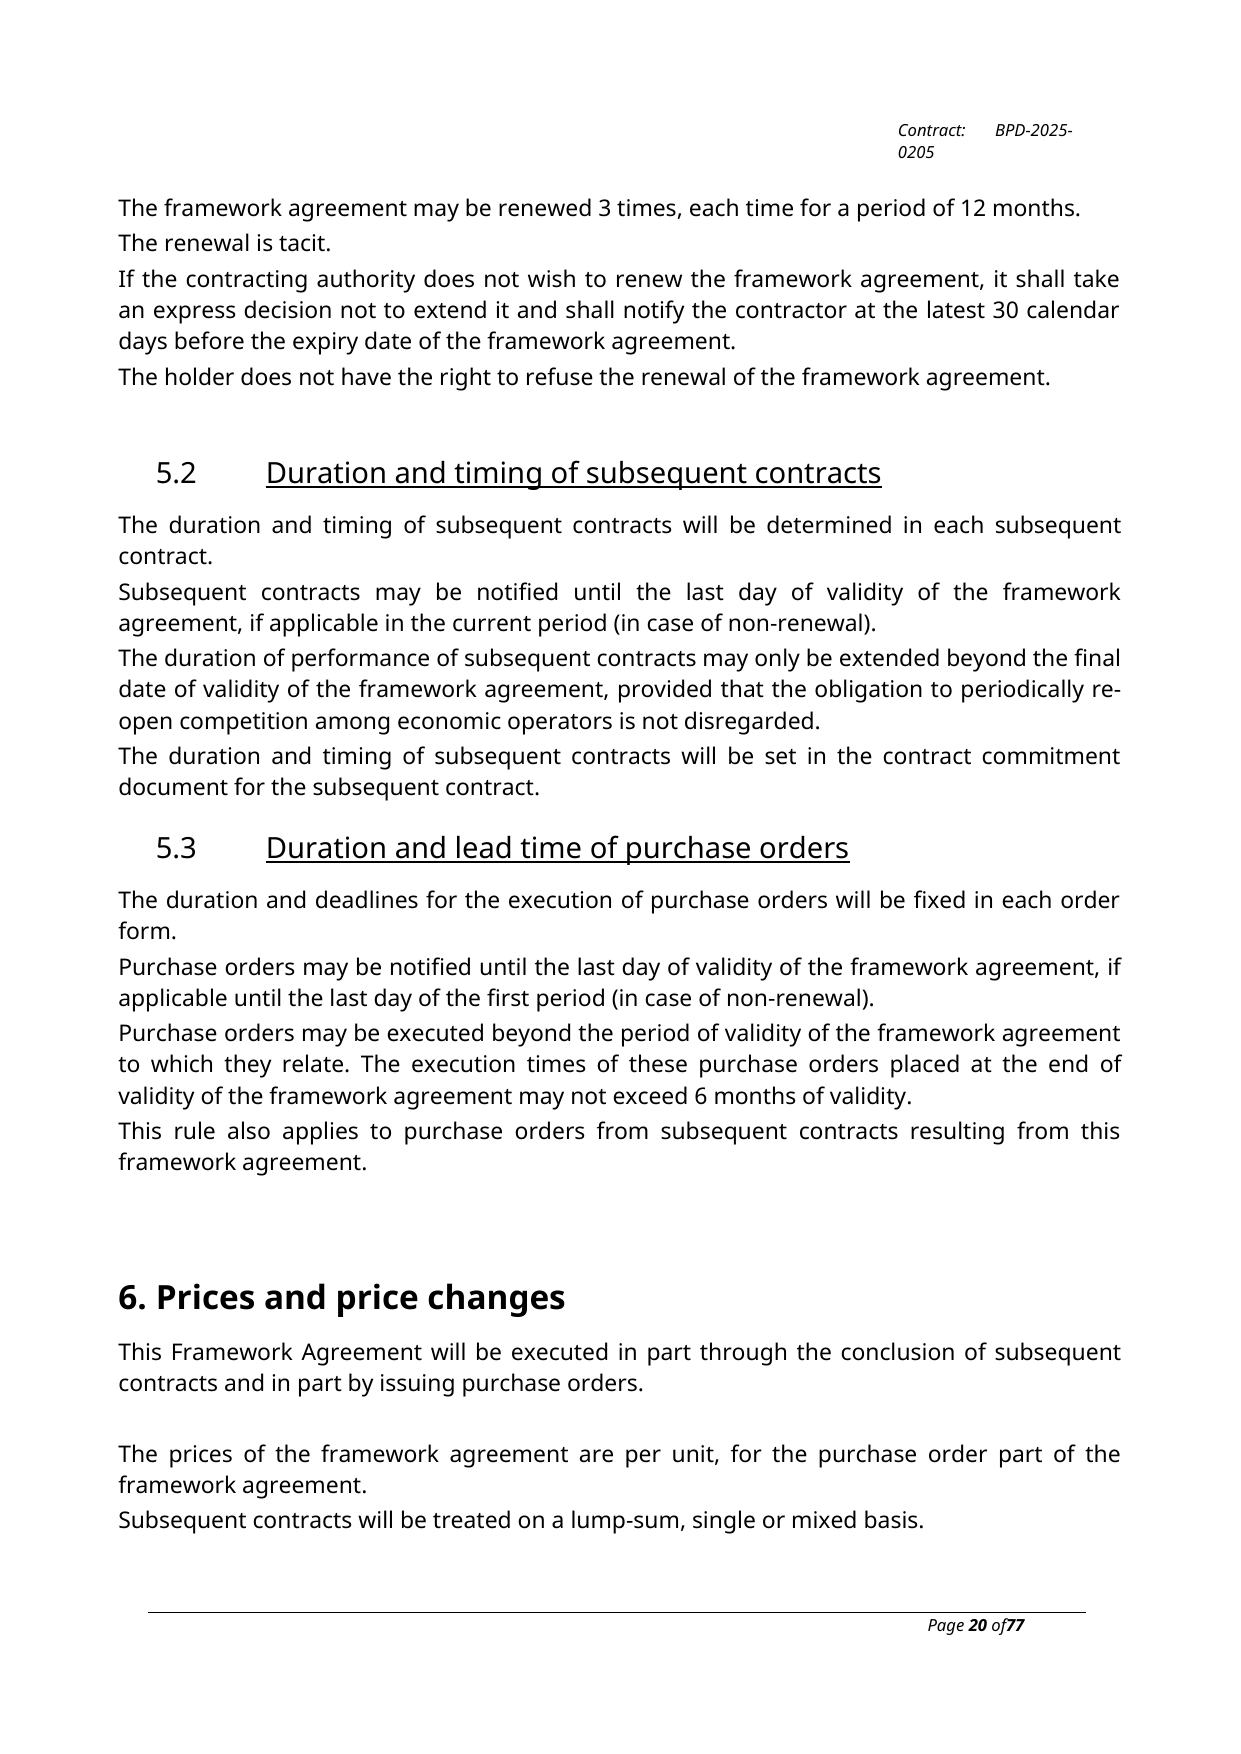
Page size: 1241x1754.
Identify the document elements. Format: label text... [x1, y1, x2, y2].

text Subsequent contracts may be notified until the last day of validity of the framework agreement, if applicable in the current period (in case of non-renewal). [118, 575, 1122, 638]
text The renewal is tacit. [118, 227, 1122, 259]
text Duration and timing of subsequent contracts [156, 452, 1122, 492]
text The duration and timing of subsequent contracts will be set in the contract commitment document for the subsequent contract. [118, 740, 1122, 802]
text The duration of performance of subsequent contracts may only be extended beyond the final date of validity of the framework agreement, provided that the obligation to periodically re-open competition among economic operators is not disregarded. [118, 642, 1122, 736]
text The framework agreement may be renewed 3 times, each time for a period of 12 months. [118, 192, 1122, 223]
text Purchase orders may be executed beyond the period of validity of the framework agreement to which they relate. The execution times of these purchase orders placed at the end of validity of the framework agreement may not exceed 6 months of validity. [118, 1017, 1122, 1111]
text The holder does not have the right to refuse the renewal of the framework agreement. [118, 361, 1122, 392]
text Purchase orders may be notified until the last day of validity of the framework agreement, if applicable until the last day of the first period (in case of non-renewal). [118, 951, 1122, 1013]
text Duration and lead time of purchase orders [156, 827, 1122, 867]
text The duration and timing of subsequent contracts will be determined in each subsequent contract. [118, 509, 1122, 571]
text Subsequent contracts will be treated on a lump-sum, single or mixed basis. [118, 1504, 1122, 1536]
text This Framework Agreement will be executed in part through the conclusion of subsequent contracts and in part by issuing purchase orders. [118, 1336, 1122, 1398]
text The prices of the framework agreement are per unit, for the purchase order part of the framework agreement. [118, 1438, 1122, 1500]
text The duration and deadlines for the execution of purchase orders will be fixed in each order form. [118, 884, 1122, 946]
text If the contracting authority does not wish to renew the framework agreement, it shall take an express decision not to extend it and shall notify the contractor at the latest 30 calendar days before the expiry date of the framework agreement. [118, 263, 1122, 357]
text Prices and price changes [118, 1273, 1122, 1319]
text This rule also applies to purchase orders from subsequent contracts resulting from this framework agreement. [118, 1115, 1122, 1178]
